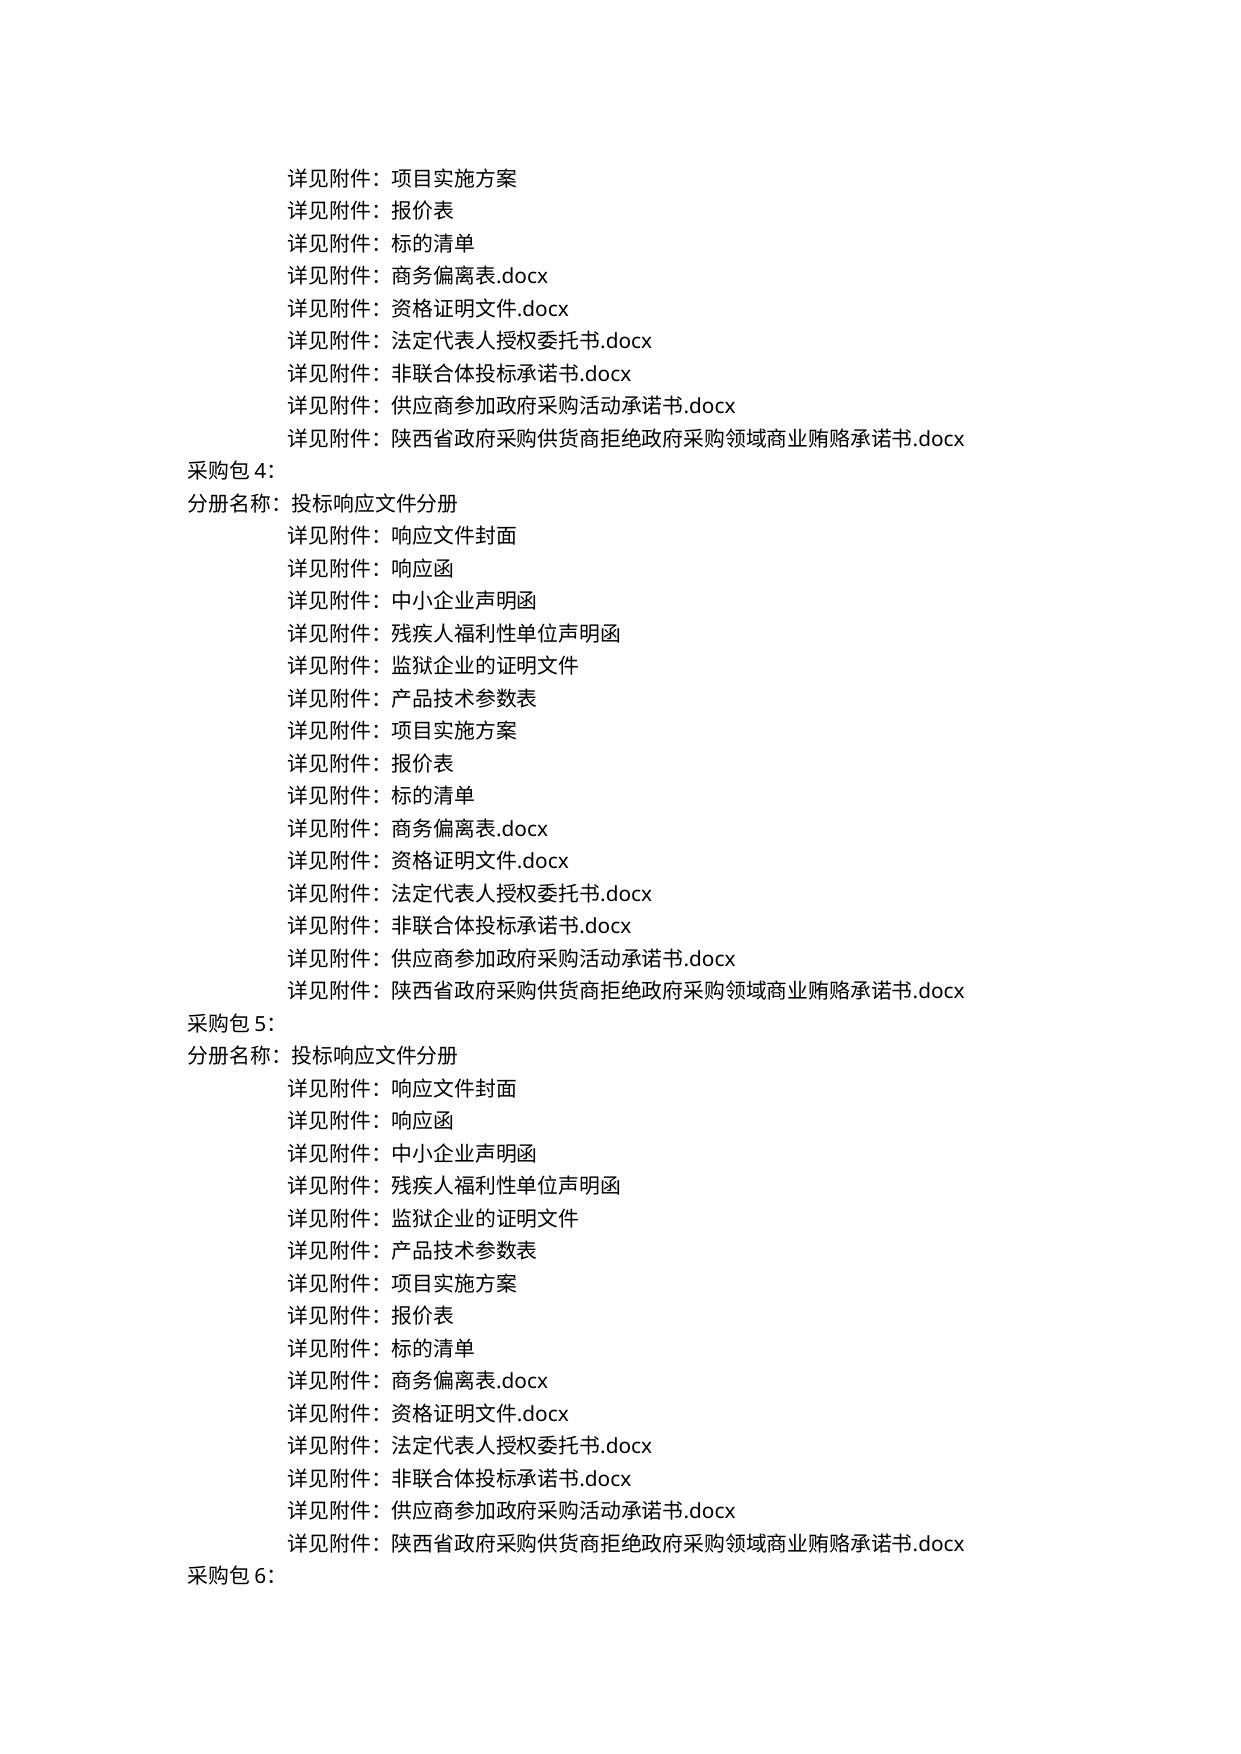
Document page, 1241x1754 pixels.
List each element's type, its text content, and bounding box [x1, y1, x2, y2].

text 采购包4： [187, 454, 1053, 487]
text 详见附件：陕西省政府采购供货商拒绝政府采购领域商业贿赂承诺书.docx [187, 974, 1053, 1007]
text 详见附件：响应函 [187, 1104, 1053, 1137]
text 详见附件：法定代表人授权委托书.docx [187, 1429, 1053, 1462]
text 详见附件：响应函 [187, 552, 1053, 584]
text 详见附件：商务偏离表.docx [187, 1364, 1053, 1397]
text 详见附件：报价表 [187, 1299, 1053, 1332]
text 详见附件：中小企业声明函 [187, 584, 1053, 617]
text 详见附件：陕西省政府采购供货商拒绝政府采购领域商业贿赂承诺书.docx [187, 422, 1053, 454]
text 详见附件：监狱企业的证明文件 [187, 649, 1053, 682]
text 详见附件：资格证明文件.docx [187, 1397, 1053, 1429]
text 详见附件：供应商参加政府采购活动承诺书.docx [187, 1494, 1053, 1527]
text 详见附件：法定代表人授权委托书.docx [187, 877, 1053, 909]
text 详见附件：非联合体投标承诺书.docx [187, 357, 1053, 389]
text 详见附件：中小企业声明函 [187, 1137, 1053, 1169]
text 详见附件：报价表 [187, 747, 1053, 779]
text 采购包6： [187, 1559, 1053, 1592]
text 详见附件：标的清单 [187, 1332, 1053, 1364]
text 详见附件：商务偏离表.docx [187, 259, 1053, 292]
text 详见附件：项目实施方案 [187, 714, 1053, 747]
text 详见附件：监狱企业的证明文件 [187, 1202, 1053, 1234]
text 分册名称：投标响应文件分册 [187, 1039, 1053, 1072]
text 详见附件：法定代表人授权委托书.docx [187, 324, 1053, 357]
text 详见附件：响应文件封面 [187, 519, 1053, 552]
text 详见附件：供应商参加政府采购活动承诺书.docx [187, 389, 1053, 422]
text 分册名称：投标响应文件分册 [187, 487, 1053, 519]
text 详见附件：报价表 [187, 194, 1053, 227]
text 详见附件：陕西省政府采购供货商拒绝政府采购领域商业贿赂承诺书.docx [187, 1527, 1053, 1559]
text 采购包5： [187, 1007, 1053, 1039]
text 详见附件：标的清单 [187, 227, 1053, 259]
text 详见附件：项目实施方案 [187, 1267, 1053, 1299]
text 详见附件：残疾人福利性单位声明函 [187, 617, 1053, 649]
text 详见附件：非联合体投标承诺书.docx [187, 1462, 1053, 1494]
text 详见附件：供应商参加政府采购活动承诺书.docx [187, 942, 1053, 974]
text 详见附件：产品技术参数表 [187, 1234, 1053, 1267]
text 详见附件：产品技术参数表 [187, 682, 1053, 714]
text 详见附件：资格证明文件.docx [187, 844, 1053, 877]
text 详见附件：响应文件封面 [187, 1072, 1053, 1104]
text 详见附件：残疾人福利性单位声明函 [187, 1169, 1053, 1202]
text 详见附件：非联合体投标承诺书.docx [187, 909, 1053, 942]
text 详见附件：标的清单 [187, 779, 1053, 812]
text 详见附件：商务偏离表.docx [187, 812, 1053, 844]
text 详见附件：项目实施方案 [187, 162, 1053, 194]
text 详见附件：资格证明文件.docx [187, 292, 1053, 324]
